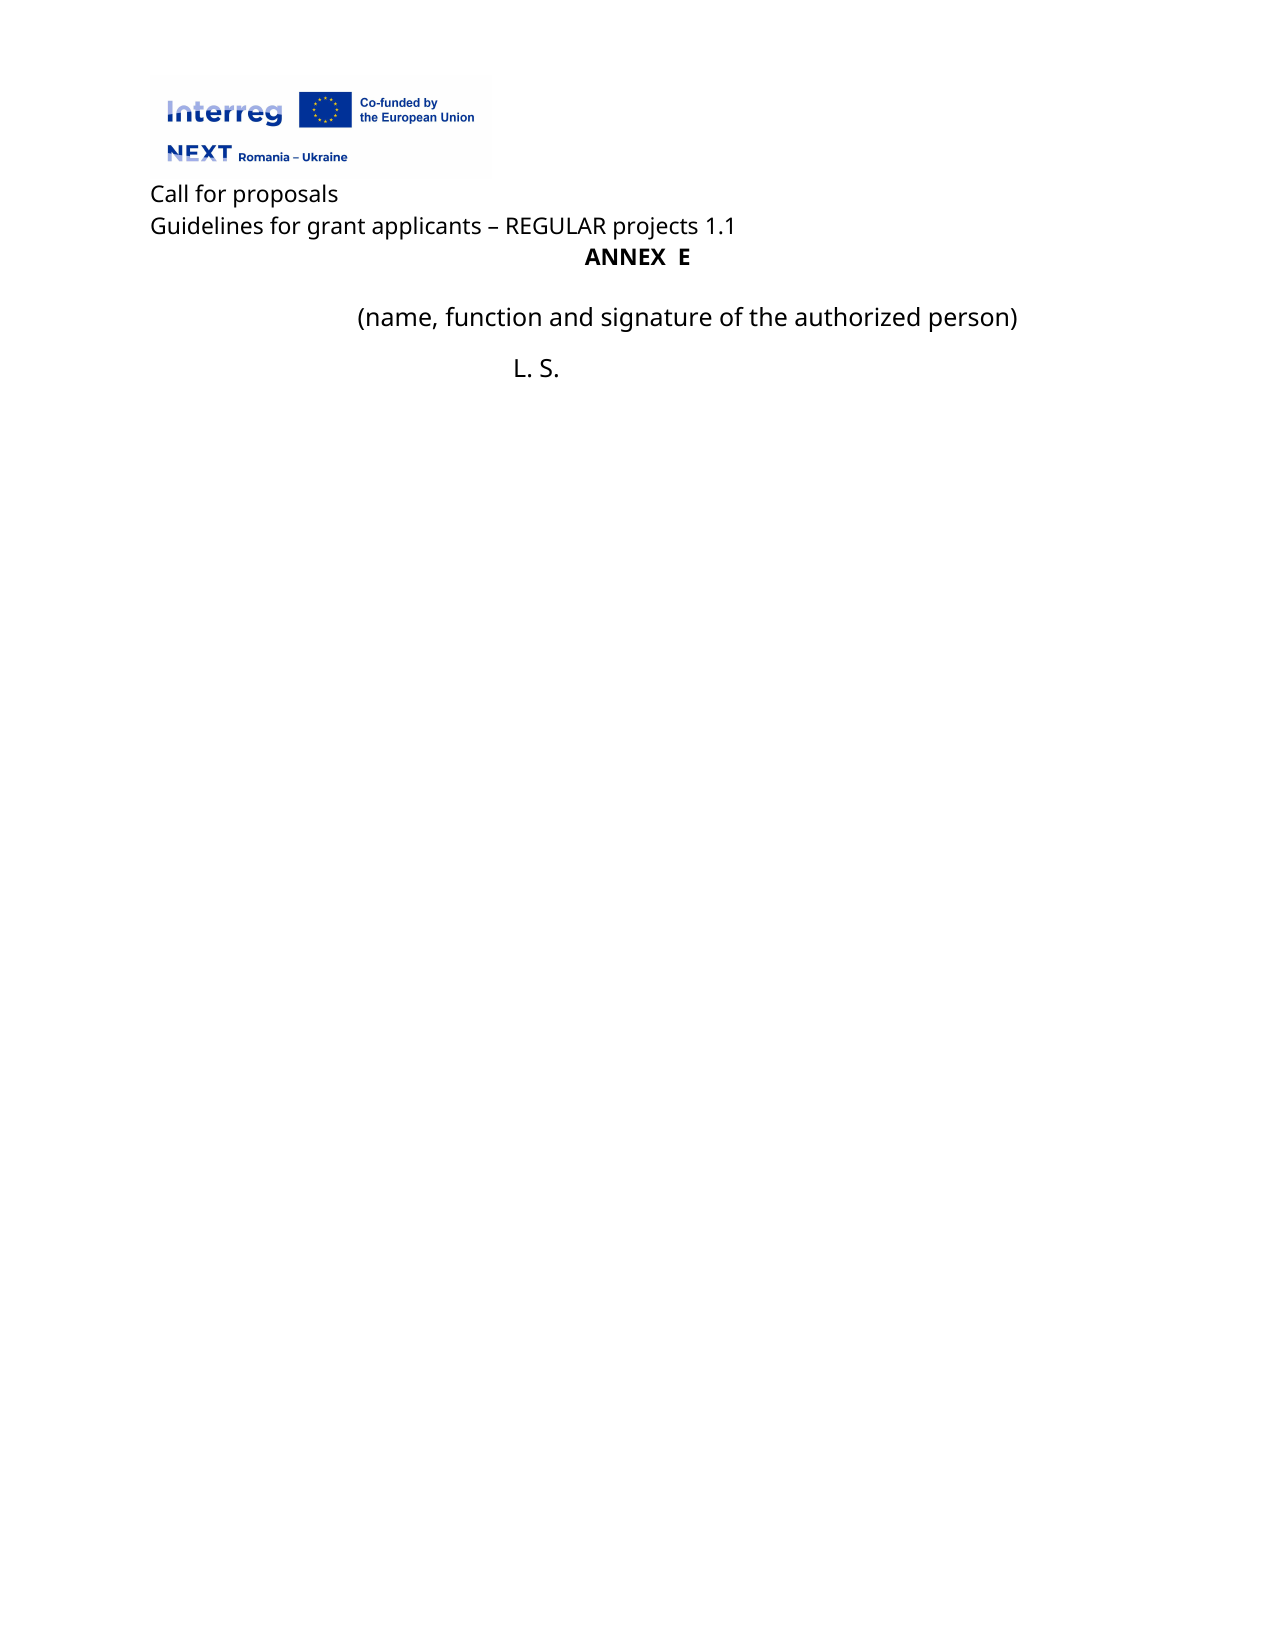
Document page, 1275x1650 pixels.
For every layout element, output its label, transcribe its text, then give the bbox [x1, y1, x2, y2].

text L. S. [150, 351, 1125, 385]
picture [150, 75, 492, 179]
text (name, function and signature of the authorized person) [150, 300, 1125, 334]
